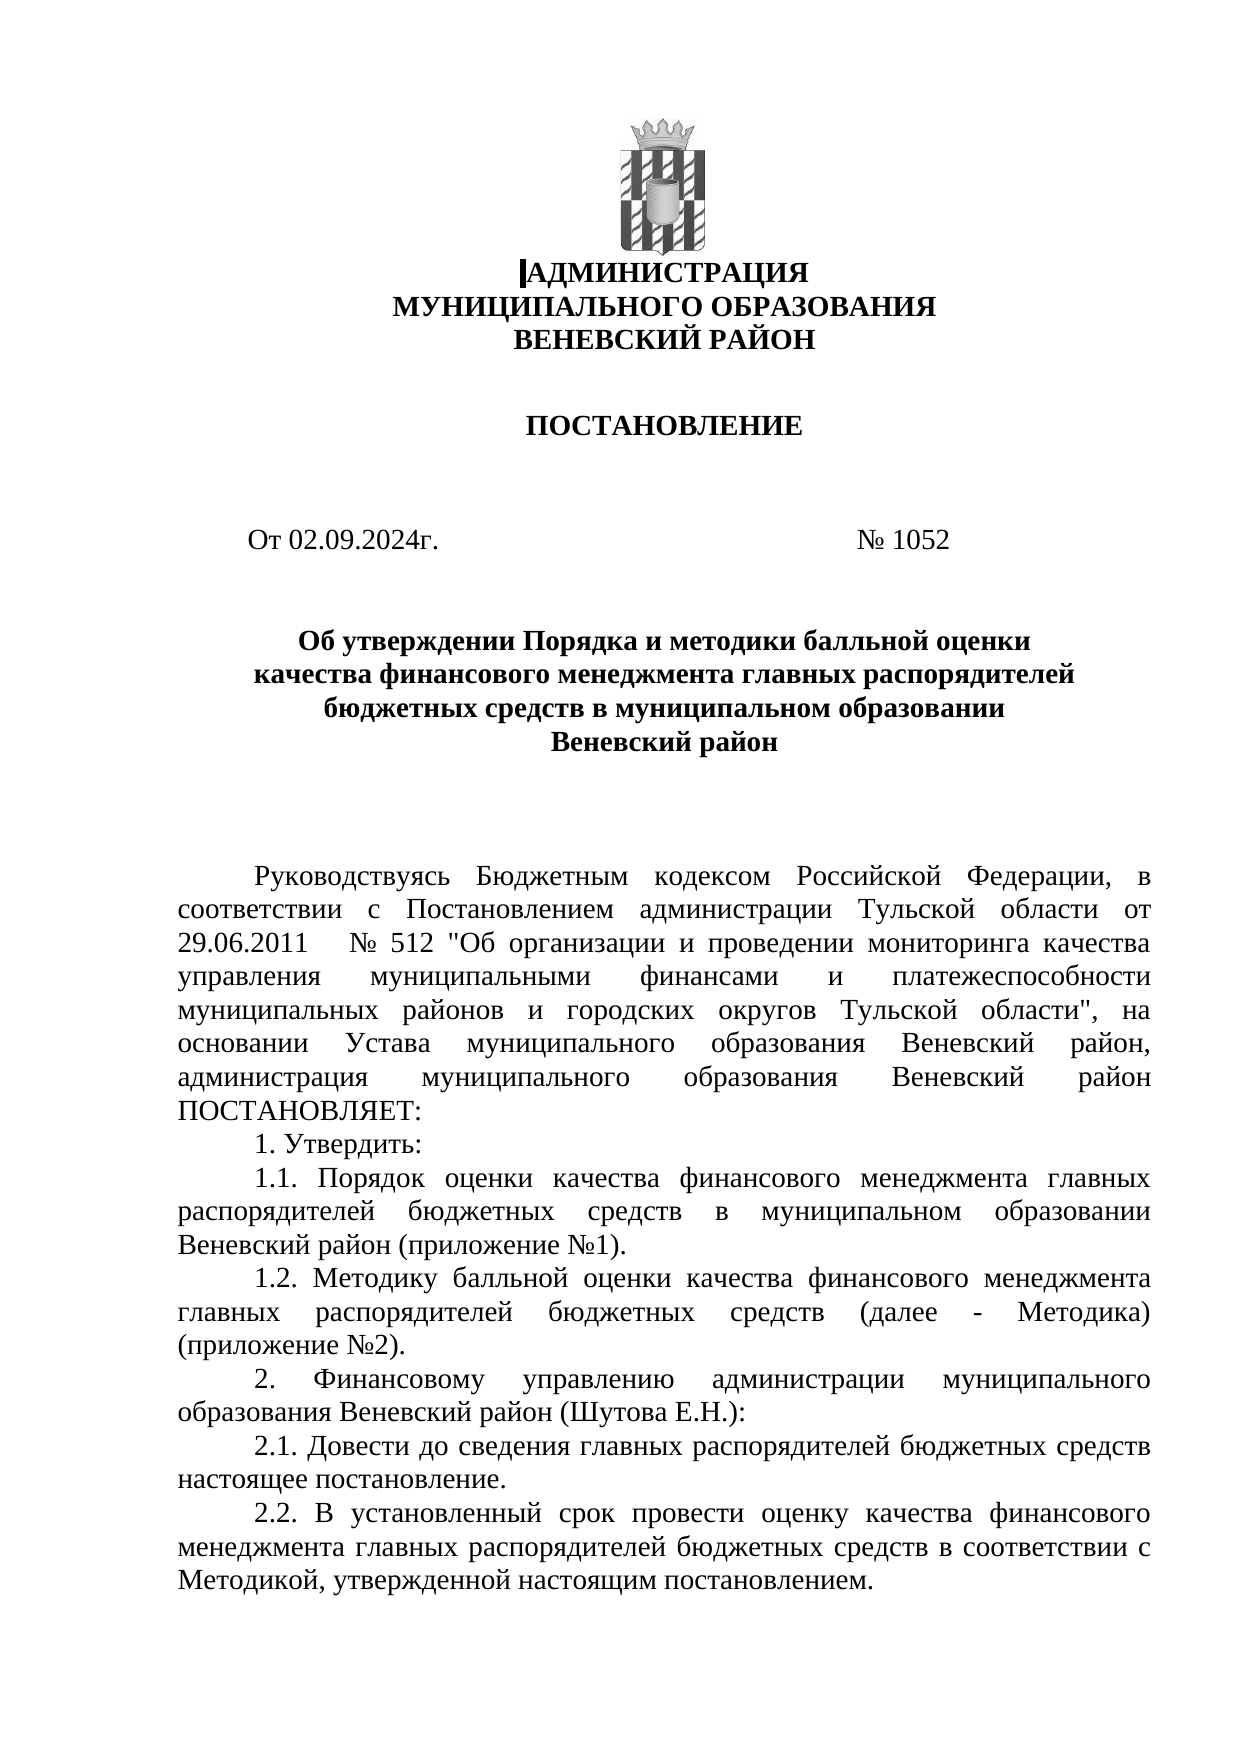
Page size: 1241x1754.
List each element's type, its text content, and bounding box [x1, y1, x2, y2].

text 1.2. Методику балльной оценки качества финансового менеджмента главных распорядителей бюджетных средств (далее - Методика) (приложение №2). [177, 1260, 1152, 1361]
text Руководствуясь Бюджетным кодексом Российской Федерации, в соответствии с Постановлением администрации Тульской области от 29.06.2011 № 512 "Об организации и проведении мониторинга качества управления муниципальными финансами и платежеспособности муниципальных районов и городских округов Тульской области", на основании Устава муниципального образования Веневский район, администрация муниципального образования Веневский район ПОСТАНОВЛЯЕТ: [177, 858, 1152, 1126]
text АДМИНИСТРАЦИЯ [177, 118, 1152, 289]
text ВЕНЕВСКИЙ РАЙОН [177, 322, 1152, 356]
text МУНИЦИПАЛЬНОГО ОБРАЗОВАНИЯ [177, 289, 1152, 322]
text 1. Утвердить: [177, 1126, 1152, 1160]
text ПОСТАНОВЛЕНИЕ [177, 418, 1152, 439]
text 1.1. Порядок оценки качества финансового менеджмента главных распорядителей бюджетных средств в муниципальном образовании Веневский район (приложение №1). [177, 1160, 1152, 1260]
text 2.1. Довести до сведения главных распорядителей бюджетных средств настоящее постановление. [177, 1428, 1152, 1495]
table_header № 1052 [845, 523, 1096, 556]
text Об утверждении Порядка и методики балльной оценки [177, 623, 1152, 657]
text 2.2. В установленный срок провести оценку качества финансового менеджмента главных распорядителей бюджетных средств в соответствии с Методикой, утвержденной настоящим постановлением. [177, 1495, 1152, 1596]
text 2. Финансовому управлению администрации муниципального образования Веневский район (Шутова Е.Н.): [177, 1361, 1152, 1428]
text бюджетных средств в муниципальном образовании [177, 690, 1152, 724]
text качества финансового менеджмента главных распорядителей [177, 657, 1152, 690]
table_header От 02.09.2024г. [236, 523, 845, 556]
text Веневский район [177, 724, 1152, 757]
